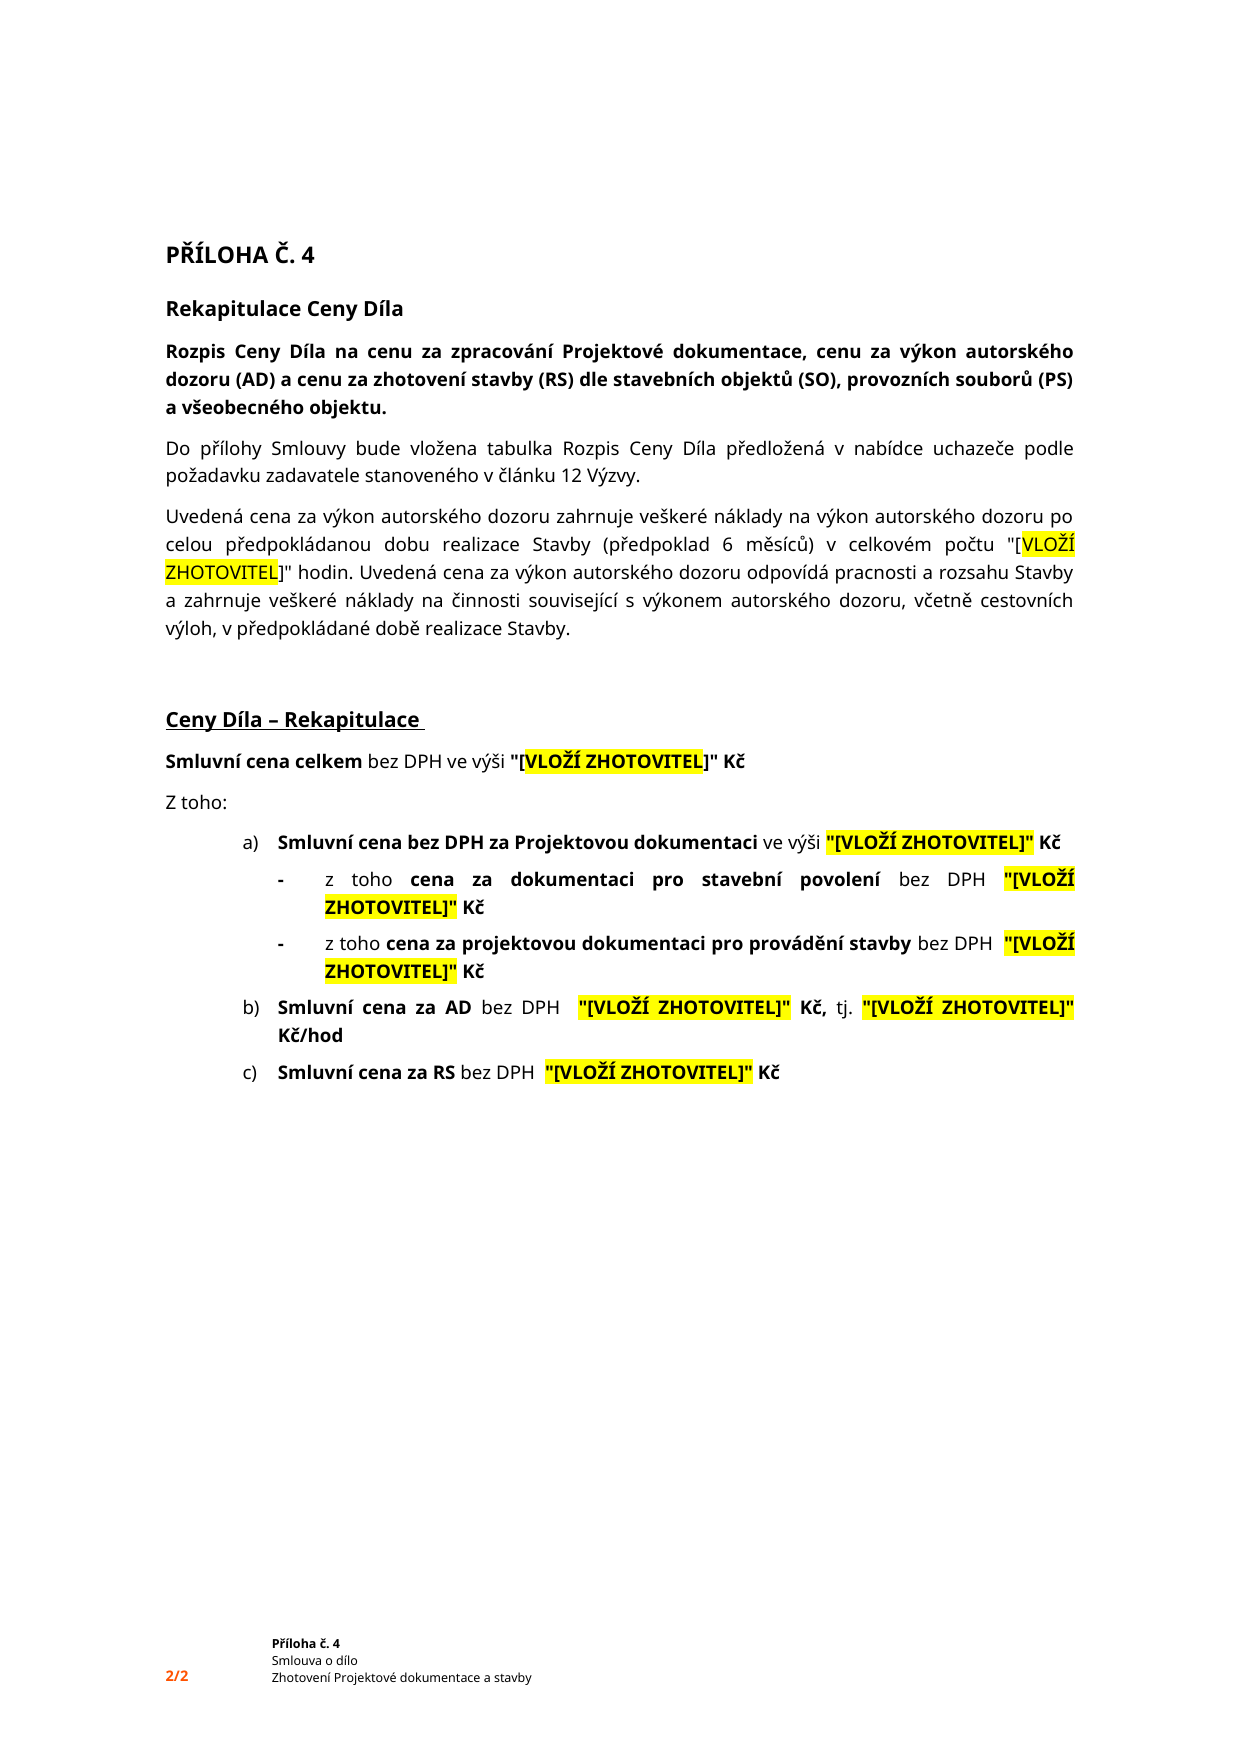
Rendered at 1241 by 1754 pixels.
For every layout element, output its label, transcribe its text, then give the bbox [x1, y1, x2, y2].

text Ceny Díla – Rekapitulace [165, 705, 1075, 733]
text Do přílohy Smlouvy bude vložena tabulka Rozpis Ceny Díla předložená v nabídce uchazeče podle požadavku zadavatele stanoveného v článku 12 Výzvy. [165, 435, 1075, 488]
text Rekapitulace Ceny Díla [165, 294, 1075, 323]
text Uvedená cena za výkon autorského dozoru zahrnuje veškeré náklady na výkon autorského dozoru po celou předpokládanou dobu realizace Stavby (předpoklad 6 měsíců) v celkovém počtu "[VLOŽÍ ZHOTOVITEL]" hodin. Uvedená cena za výkon autorského dozoru odpovídá pracnosti a rozsahu Stavby a zahrnuje veškeré náklady na činnosti související s výkonem autorského dozoru, včetně cestovních výloh, v předpokládané době realizace Stavby. [165, 503, 1075, 641]
text Smluvní cena celkem bez DPH ve výši "[VLOŽÍ ZHOTOVITEL]" Kč [165, 748, 1075, 774]
text Příloha č. 4 [165, 239, 1075, 271]
list Smluvní cena bez DPH za Projektovou dokumentaci ve výši "[VLOŽÍ ZHOTOVITEL]" Kč [242, 829, 1075, 855]
text Rozpis Ceny Díla na cenu za zpracování Projektové dokumentace, cenu za výkon autorského dozoru (AD) a cenu za zhotovení stavby (RS) dle stavebních objektů (SO), provozních souborů (PS) a všeobecného objektu. [165, 338, 1075, 420]
list z toho cena za projektovou dokumentaci pro provádění stavby bez DPH "[VLOŽÍ ZHOTOVITEL]" Kč [278, 930, 1075, 984]
list Smluvní cena za AD bez DPH "[VLOŽÍ ZHOTOVITEL]" Kč, tj. "[VLOŽÍ ZHOTOVITEL]" Kč/hod [242, 995, 1075, 1048]
list Smluvní cena za RS bez DPH "[VLOŽÍ ZHOTOVITEL]" Kč [242, 1059, 545, 1084]
list z toho cena za dokumentaci pro stavební povolení bez DPH "[VLOŽÍ ZHOTOVITEL]" Kč [278, 866, 1075, 919]
text Z toho: [165, 789, 1075, 814]
list Smluvní cena za RS bez DPH "[VLOŽÍ ZHOTOVITEL]" Kč [753, 1059, 1075, 1084]
